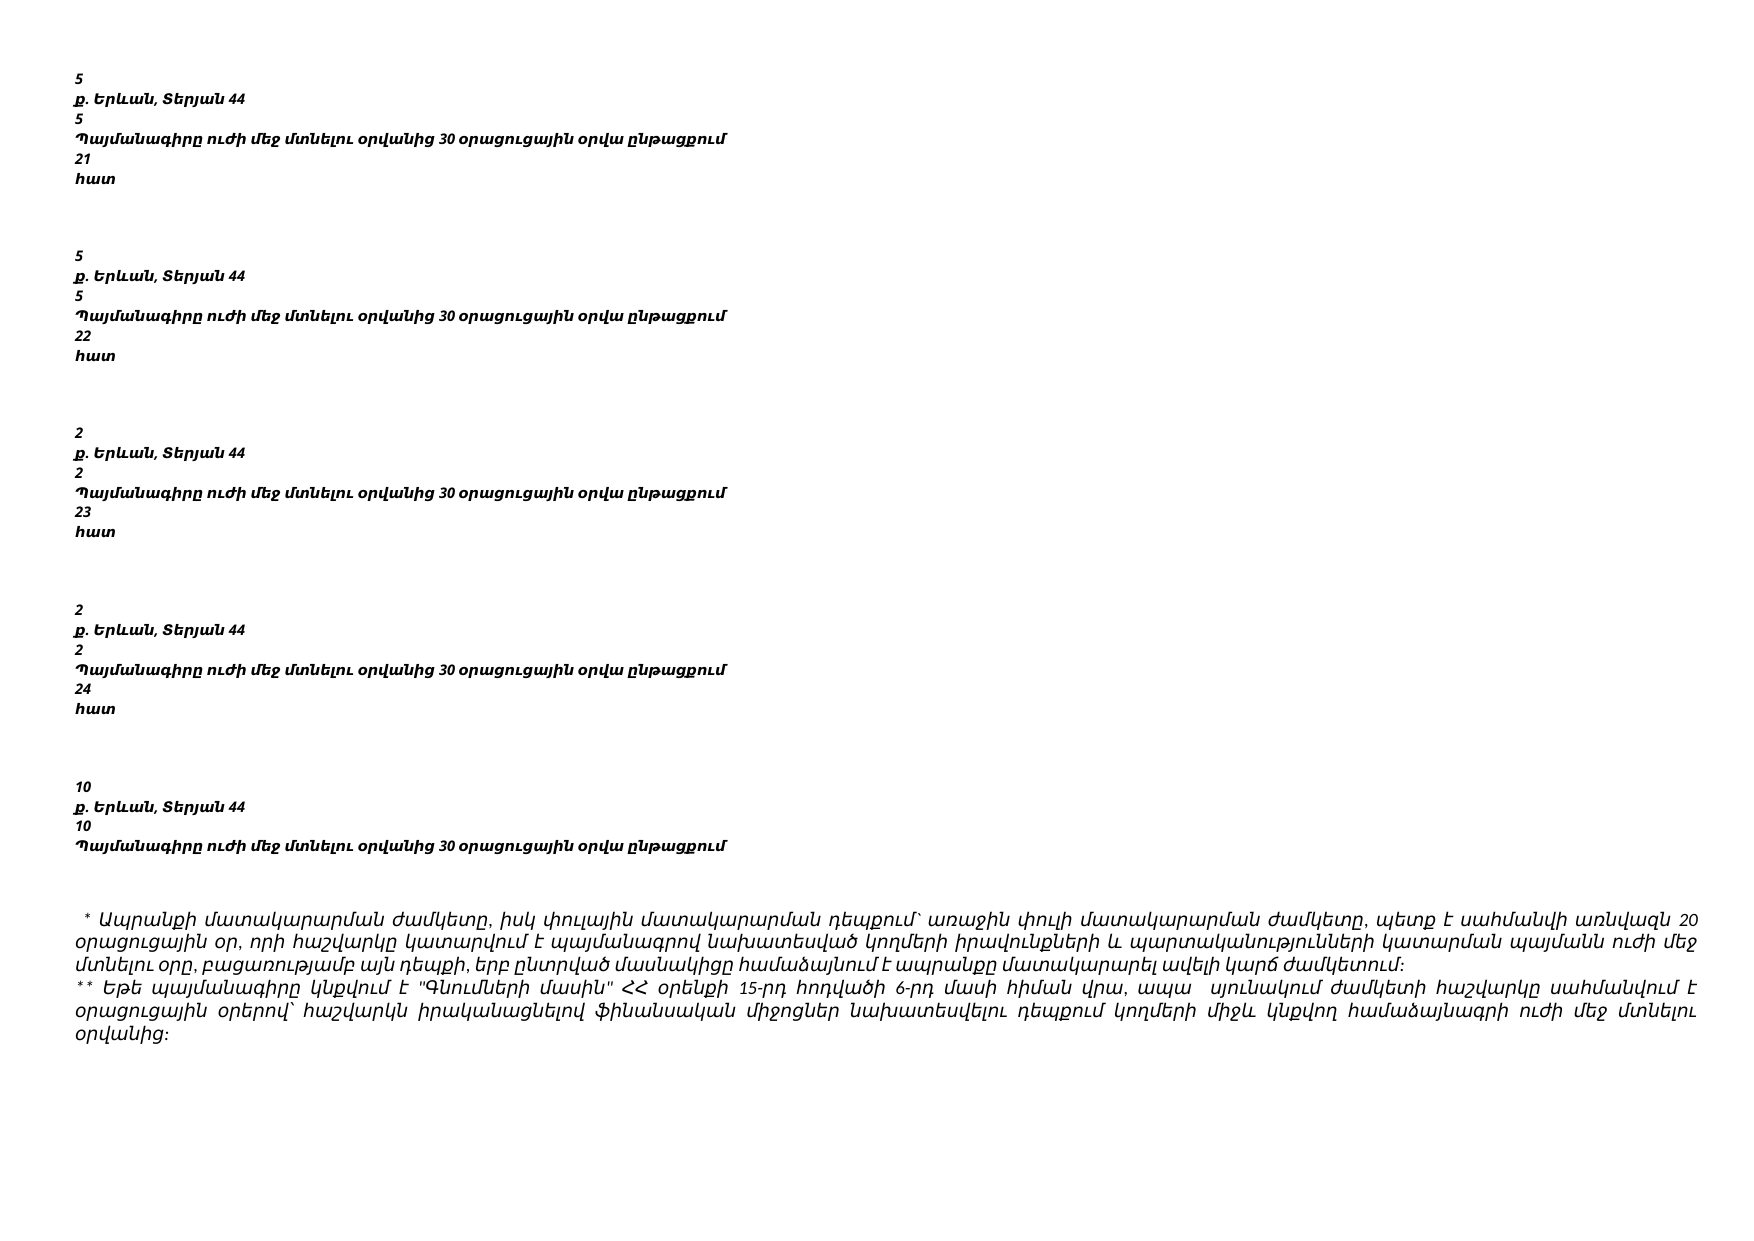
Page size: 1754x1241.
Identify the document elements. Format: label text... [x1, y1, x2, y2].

text ** Եթե պայմանագիրը կնքվում է "Գնումների մասին" ՀՀ օրենքի 15-րդ հոդվածի 6-րդ մասի հիման վրա, ապա սյունակում ժամկետի հաշվարկը սահմանվում է օրացուցային օրերով՝ հաշվարկն իրականացնելով ֆինանսական միջոցներ նախատեսվելու դեպքում կողմերի միջև կնքվող համաձայնագրի ուժի մեջ մտնելու օրվանից: [75, 976, 1698, 1045]
text * Ապրանքի մատակարարման ժամկետը, իսկ փուլային մատակարարման դեպքում` առաջին փուլի մատակարարման ժամկետը, պետք է սահմանվի առնվազն 20 օրացուցային օր, որի հաշվարկը կատարվում է պայմանագրով նախատեսված կողմերի իրավունքների և պարտականությունների կատարման պայմանն ուժի մեջ մտնելու օրը, բացառությամբ այն դեպքի, երբ ընտրված մասնակիցը համաձայնում է ապրանքը մատակարարել ավելի կարճ ժամկետում: [75, 908, 1698, 976]
